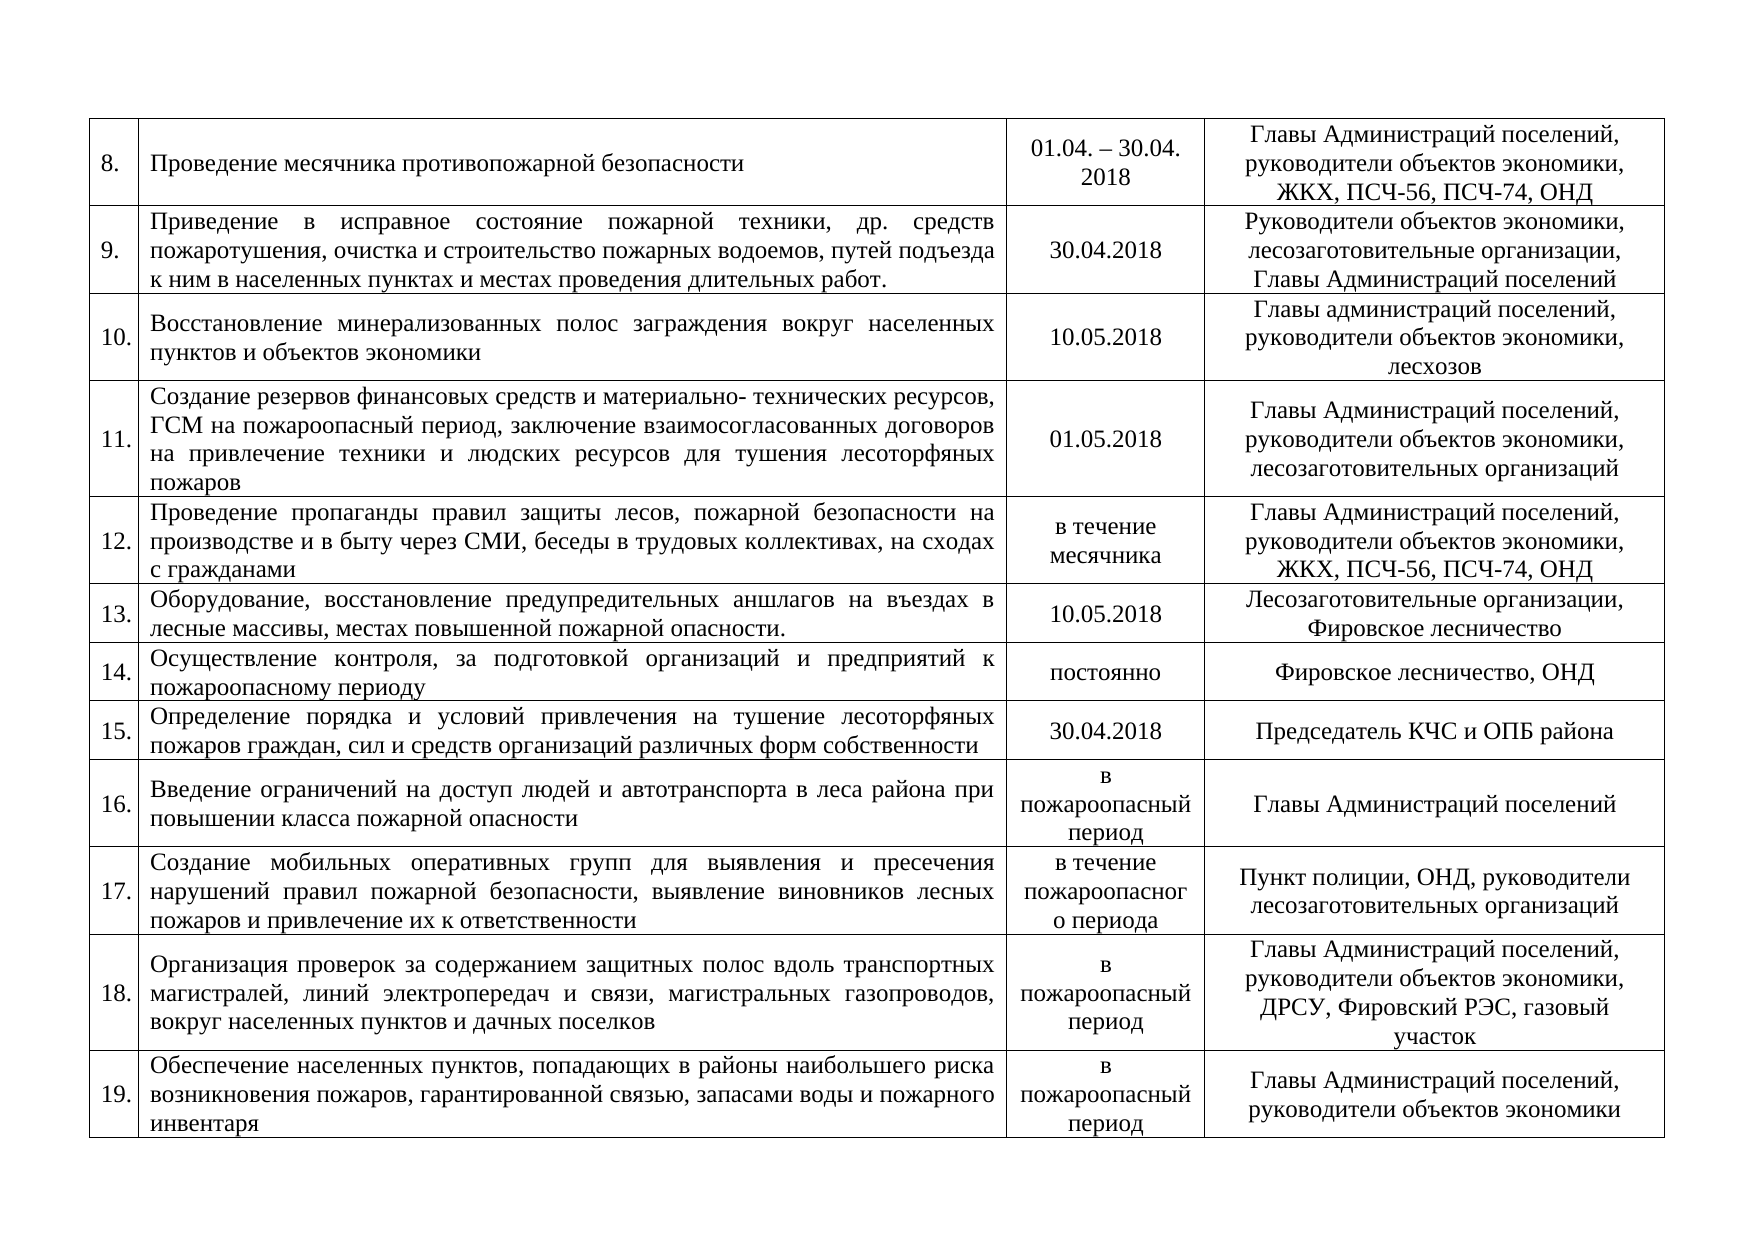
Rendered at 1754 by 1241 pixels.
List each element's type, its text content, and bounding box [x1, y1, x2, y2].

table_cell Осуществление контроля, за подготовкой организаций и предприятий к пожароопасному периоду [139, 643, 1006, 700]
table_cell Введение ограничений на доступ людей и автотранспорта в леса района при повышении класса пожарной опасности [139, 760, 1006, 846]
table_cell [90, 935, 138, 1049]
table_cell постоянно [1007, 643, 1204, 700]
table_cell [90, 1051, 138, 1137]
table_cell в пожароопасный период [1007, 760, 1204, 846]
table_cell [90, 760, 138, 846]
table_cell 30.04.2018 [1007, 701, 1204, 759]
table_cell в течение пожароопасного периода [1007, 847, 1204, 933]
table_cell [90, 497, 138, 583]
table_cell [90, 206, 138, 293]
table_cell [90, 294, 138, 380]
table_cell [90, 701, 138, 759]
table_cell Создание резервов финансовых средств и материально- технических ресурсов, ГСМ на пожароопасный период, заключение взаимосогласованных договоров на привлечение техники и людских ресурсов для тушения лесоторфяных пожаров [139, 381, 1006, 496]
table_cell Главы Администраций поселений [1205, 760, 1664, 846]
table_cell 01.05.2018 [1007, 381, 1204, 496]
table_cell [90, 584, 138, 642]
table_cell Приведение в исправное состояние пожарной техники, др. средств пожаротушения, очистка и строительство пожарных водоемов, путей подъезда к ним в населенных пунктах и местах проведения длительных работ. [139, 206, 1006, 293]
table_cell Пункт полиции, ОНД, руководители лесозаготовительных организаций [1205, 847, 1664, 933]
table_cell Главы Администраций поселений, руководители объектов экономики, ДРСУ, Фировский РЭС, газовый участок [1205, 935, 1664, 1049]
table_cell [90, 119, 138, 205]
table_cell Фировское лесничество, ОНД [1205, 643, 1664, 700]
table_cell Председатель КЧС и ОПБ района [1205, 701, 1664, 759]
table_cell Главы администраций поселений, руководители объектов экономики, лесхозов [1205, 294, 1664, 380]
table_cell Главы Администраций поселений, руководители объектов экономики [1205, 1051, 1664, 1137]
table_cell 10.05.2018 [1007, 294, 1204, 380]
table_cell [90, 847, 138, 933]
table_cell Главы Администраций поселений, руководители объектов экономики, лесозаготовительных организаций [1205, 381, 1664, 496]
table_cell 10.05.2018 [1007, 584, 1204, 642]
table_cell Главы Администраций поселений, руководители объектов экономики, ЖКХ, ПСЧ-56, ПСЧ-74, ОНД [1205, 497, 1664, 583]
table_cell Руководители объектов экономики, лесозаготовительные организации, Главы Администраций поселений [1205, 206, 1664, 293]
table_cell Проведение месячника противопожарной безопасности [139, 119, 1006, 205]
table_cell Организация проверок за содержанием защитных полос вдоль транспортных магистралей, линий электропередач и связи, магистральных газопроводов, вокруг населенных пунктов и дачных поселков [139, 935, 1006, 1049]
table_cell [1007, 1051, 1204, 1137]
table_cell 30.04.2018 [1007, 206, 1204, 293]
table_cell Лесозаготовительные организации, Фировское лесничество [1205, 584, 1664, 642]
table_cell в течение месячника [1007, 497, 1204, 583]
table_cell Проведение пропаганды правил защиты лесов, пожарной безопасности на производстве и в быту через СМИ, беседы в трудовых коллективах, на сходах с гражданами [139, 497, 1006, 583]
table_cell в пожароопасный период [1007, 935, 1204, 1049]
table_cell Восстановление минерализованных полос заграждения вокруг населенных пунктов и объектов экономики [139, 294, 1006, 380]
table_cell Создание мобильных оперативных групп для выявления и пресечения нарушений правил пожарной безопасности, выявление виновников лесных пожаров и привлечение их к ответственности [139, 847, 1006, 933]
table_cell Оборудование, восстановление предупредительных аншлагов на въездах в лесные массивы, местах повышенной пожарной опасности. [139, 584, 1006, 642]
table_cell Обеспечение населенных пунктов, попадающих в районы наибольшего риска возникновения пожаров, гарантированной связью, запасами воды и пожарного инвентаря [139, 1051, 1006, 1137]
table_cell Главы Администраций поселений, руководители объектов экономики, ЖКХ, ПСЧ-56, ПСЧ-74, ОНД [1205, 119, 1664, 205]
table_cell Определение порядка и условий привлечения на тушение лесоторфяных пожаров граждан, сил и средств организаций различных форм собственности [139, 701, 1006, 759]
table_cell [90, 643, 138, 700]
table_cell [90, 381, 138, 496]
table_cell 01.04. – 30.04. 2018 [1007, 119, 1204, 205]
